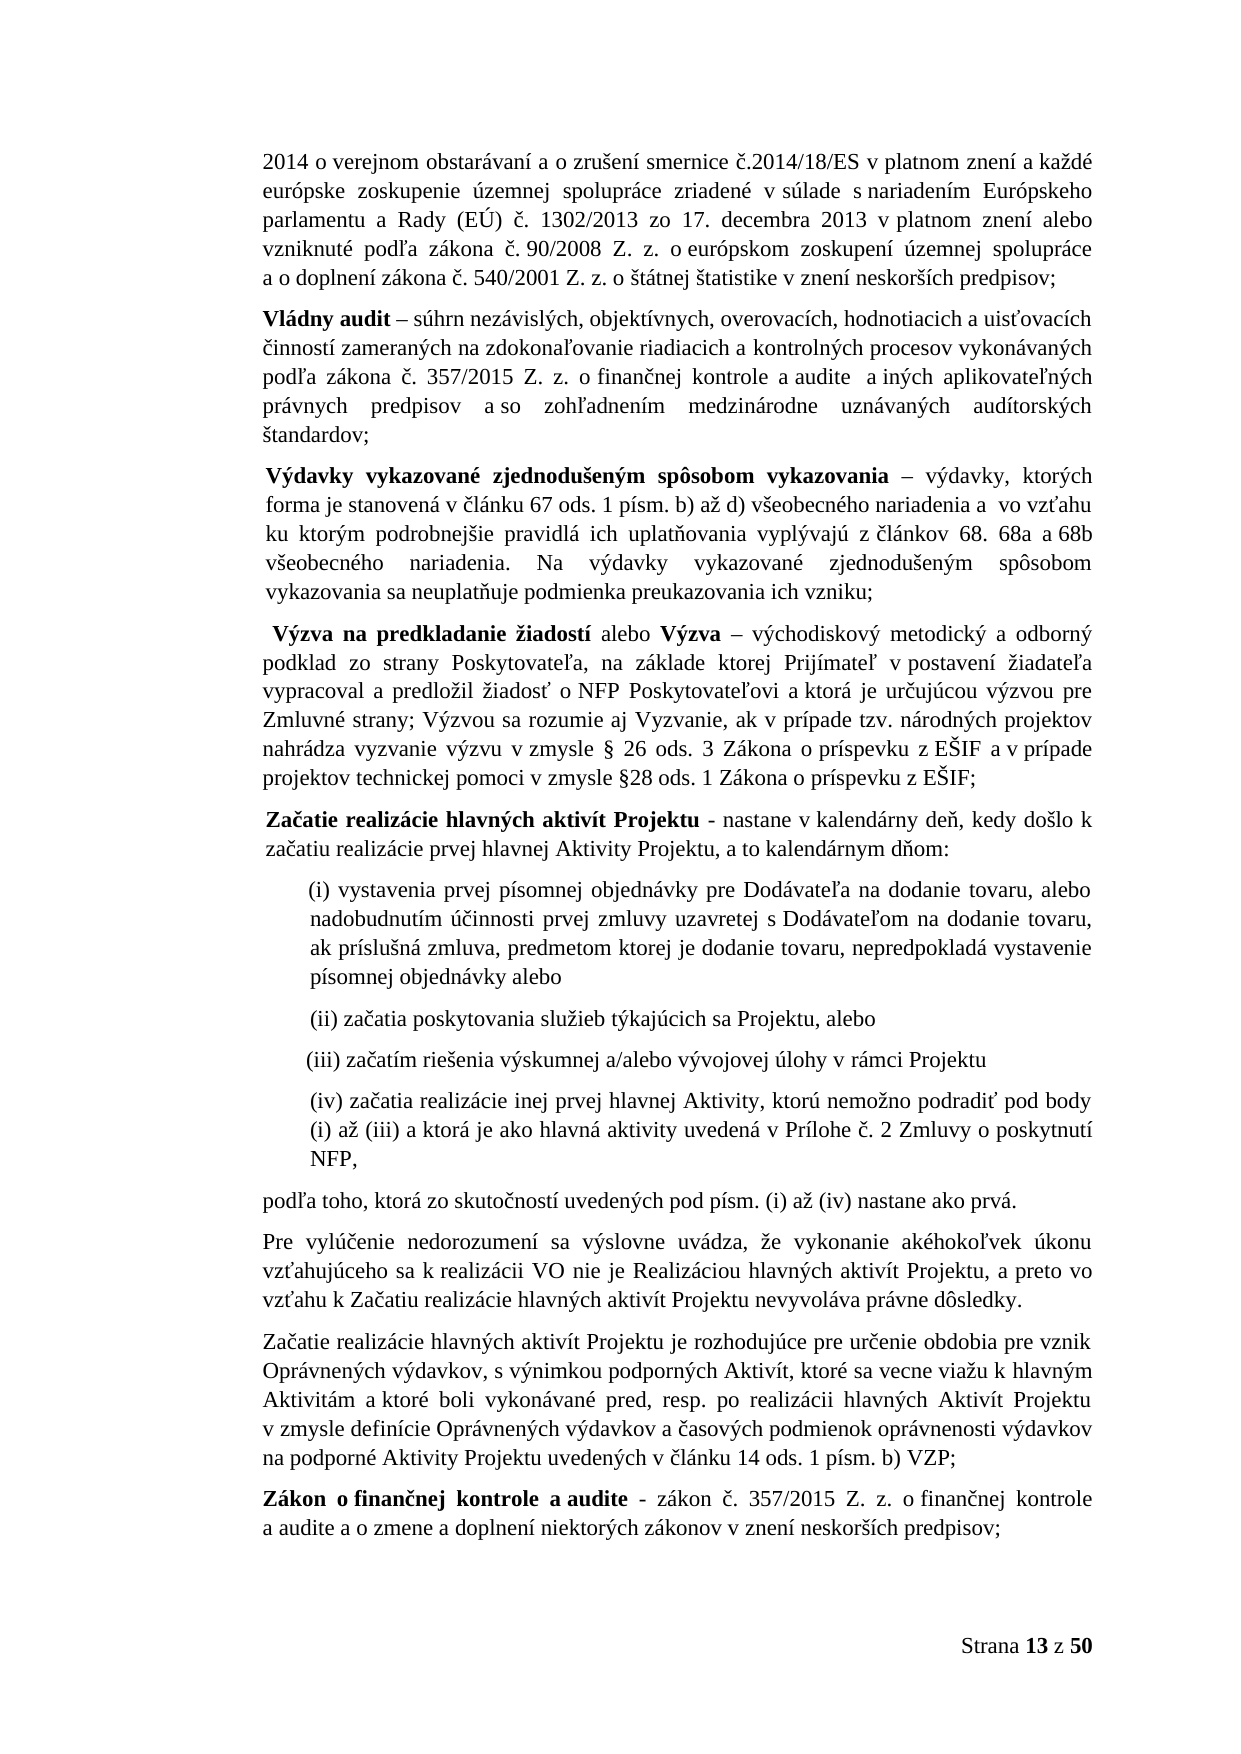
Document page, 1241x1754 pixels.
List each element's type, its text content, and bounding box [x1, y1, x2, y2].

list Začatie realizácie hlavných aktivít Projektu je rozhodujúce pre určenie obdobia pre vznik Oprávnených výdavkov, s výnimkou podporných Aktivít, ktoré sa vecne viažu k hlavným Aktivitám a ktoré boli vykonávané pred, resp. po realizácii hlavných Aktivít Projektu v zmysle definície Oprávnených výdavkov a časových podmienok oprávnenosti výdavkov na podporné Aktivity Projektu uvedených v článku 14 ods. 1 písm. b) VZP; [262, 1328, 1092, 1470]
list (iv) začatia realizácie inej prvej hlavnej Aktivity, ktorú nemožno podradiť pod body (i) až (iii) a ktorá je ako hlavná aktivity uvedená v Prílohe č. 2 Zmluvy o poskytnutí NFP, [310, 1087, 1092, 1172]
list (i) vystavenia prvej písomnej objednávky pre Dodávateľa na dodanie tovaru, alebo nadobudnutím účinnosti prvej zmluvy uzavretej s Dodávateľom na dodanie tovaru, ak príslušná zmluva, predmetom ktorej je dodanie tovaru, nepredpokladá vystavenie písomnej objednávky alebo [300, 876, 1092, 989]
list Vládny audit – súhrn nezávislých, objektívnych, overovacích, hodnotiacich a uisťovacích činností zameraných na zdokonaľovanie riadiacich a kontrolných procesov vykonávaných podľa zákona č. 357/2015 Z. z. o finančnej kontrole a audite a iných aplikovateľných právnych predpisov a so zohľadnením medzinárodne uznávaných audítorských štandardov; [262, 305, 1092, 447]
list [262, 148, 1092, 290]
list Výdavky vykazované zjednodušeným spôsobom vykazovania – výdavky, ktorých forma je stanovená v článku 67 ods. 1 písm. b) až d) všeobecného nariadenia a vo vzťahu ku ktorým podrobnejšie pravidlá ich uplatňovania vyplývajú z článkov 68. 68a a 68b všeobecného nariadenia. Na výdavky vykazované zjednodušeným spôsobom vykazovania sa neuplatňuje podmienka preukazovania ich vzniku; [265, 462, 1092, 604]
list Začatie realizácie hlavných aktivít Projektu - nastane v kalendárny deň, kedy došlo k začatiu realizácie prvej hlavnej Aktivity Projektu, a to kalendárnym dňom: [265, 806, 1092, 861]
list (iii) začatím riešenia výskumnej a/alebo vývojovej úlohy v rámci Projektu [300, 1046, 1092, 1072]
list Výzva na predkladanie žiadostí alebo Výzva – východiskový metodický a odborný podklad zo strany Poskytovateľa, na základe ktorej Prijímateľ v postavení žiadateľa vypracoval a predložil žiadosť o NFP Poskytovateľovi a ktorá je určujúcou výzvou pre Zmluvné strany; Výzvou sa rozumie aj Vyzvanie, ak v prípade tzv. národných projektov nahrádza vyzvanie výzvu v zmysle § 26 ods. 3 Zákona o príspevku z EŠIF a v prípade projektov technickej pomoci v zmysle §28 ods. 1 Zákona o príspevku z EŠIF; [262, 619, 1092, 791]
list Pre vylúčenie nedorozumení sa výslovne uvádza, že vykonanie akéhokoľvek úkonu vzťahujúceho sa k realizácii VO nie je Realizáciou hlavných aktivít Projektu, a preto vo vzťahu k Začatiu realizácie hlavných aktivít Projektu nevyvoláva právne dôsledky. [262, 1228, 1092, 1313]
list (ii) začatia poskytovania služieb týkajúcich sa Projektu, alebo [310, 1004, 1092, 1031]
list podľa toho, ktorá zo skutočností uvedených pod písm. (i) až (iv) nastane ako prvá. [262, 1187, 1092, 1213]
list Zákon o finančnej kontrole a audite - zákon č. 357/2015 Z. z. o finančnej kontrole a audite a o zmene a doplnení niektorých zákonov v znení neskorších predpisov; [262, 1485, 1092, 1540]
